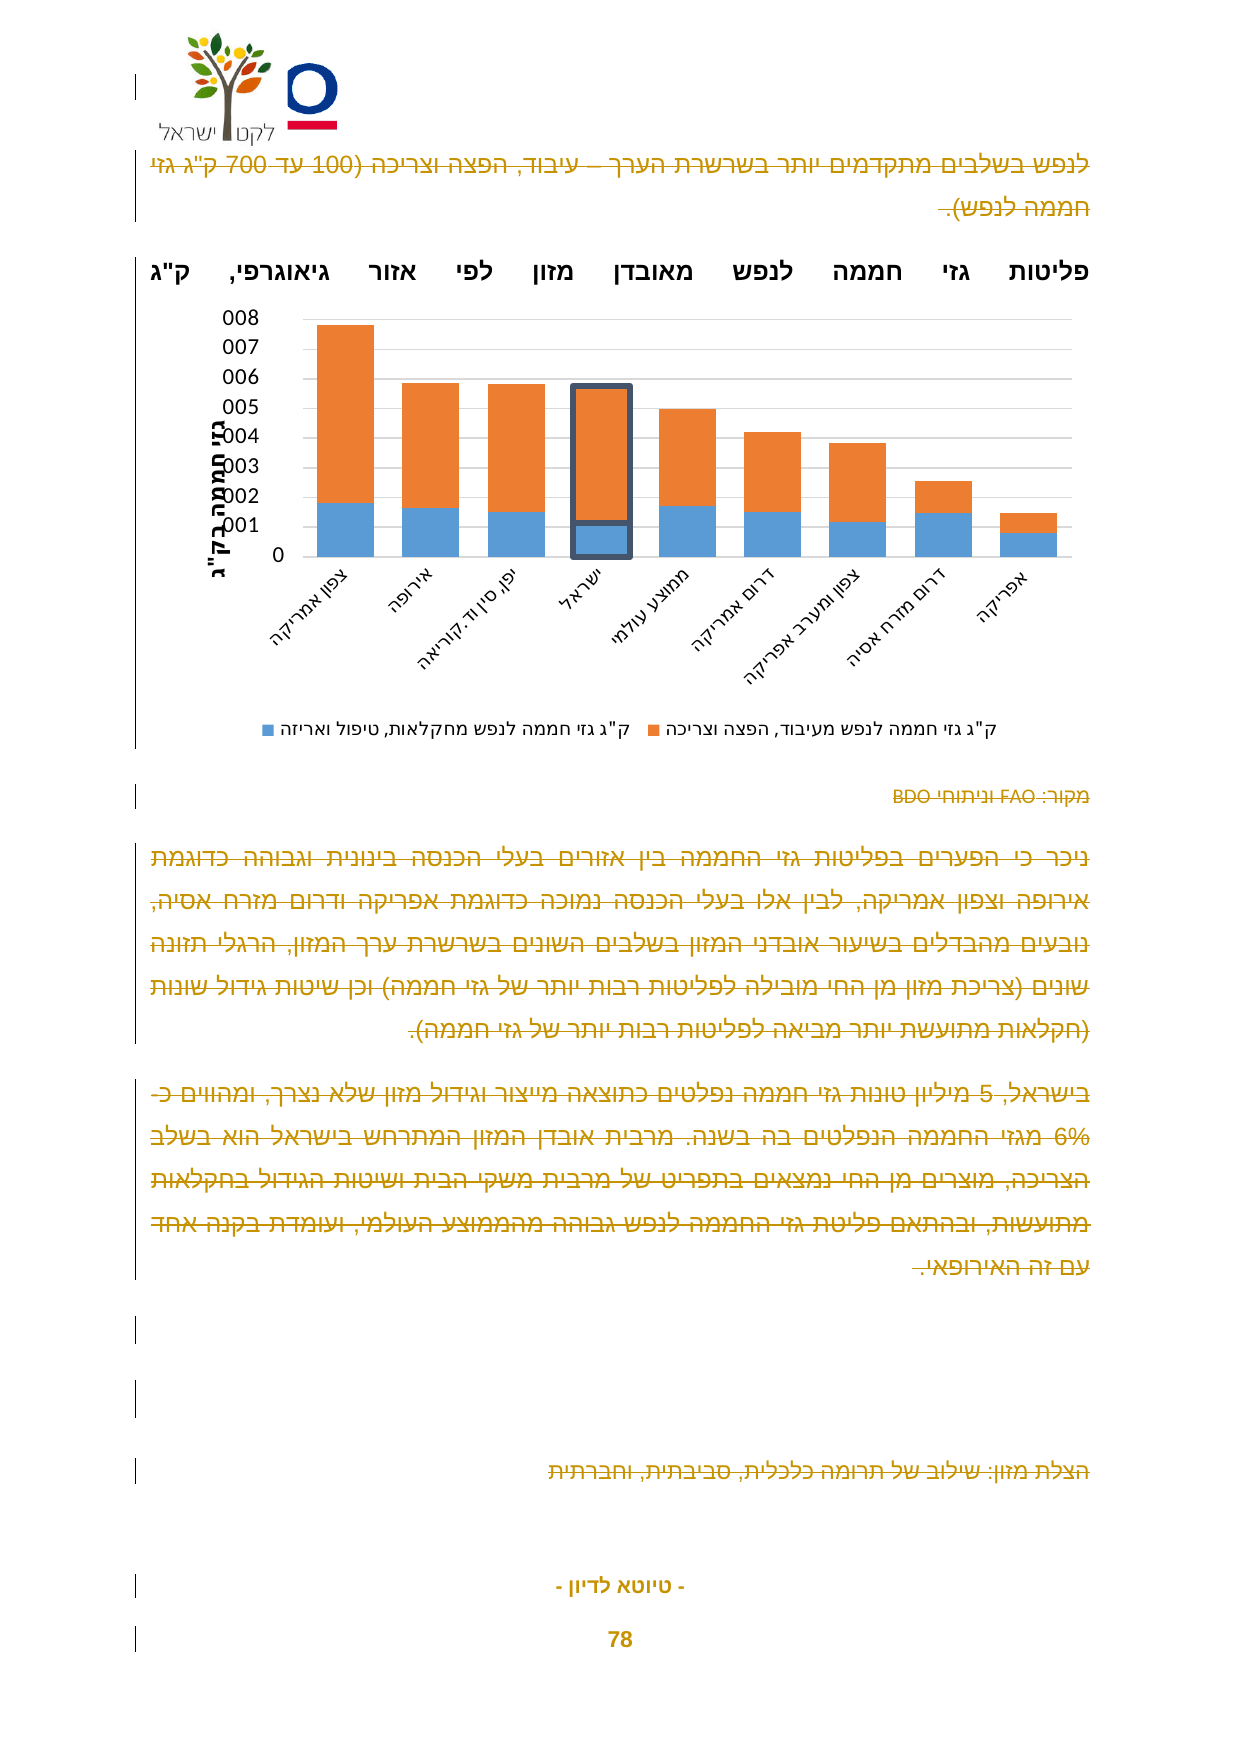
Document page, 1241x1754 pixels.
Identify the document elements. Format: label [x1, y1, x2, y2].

picture [146, 9, 341, 151]
